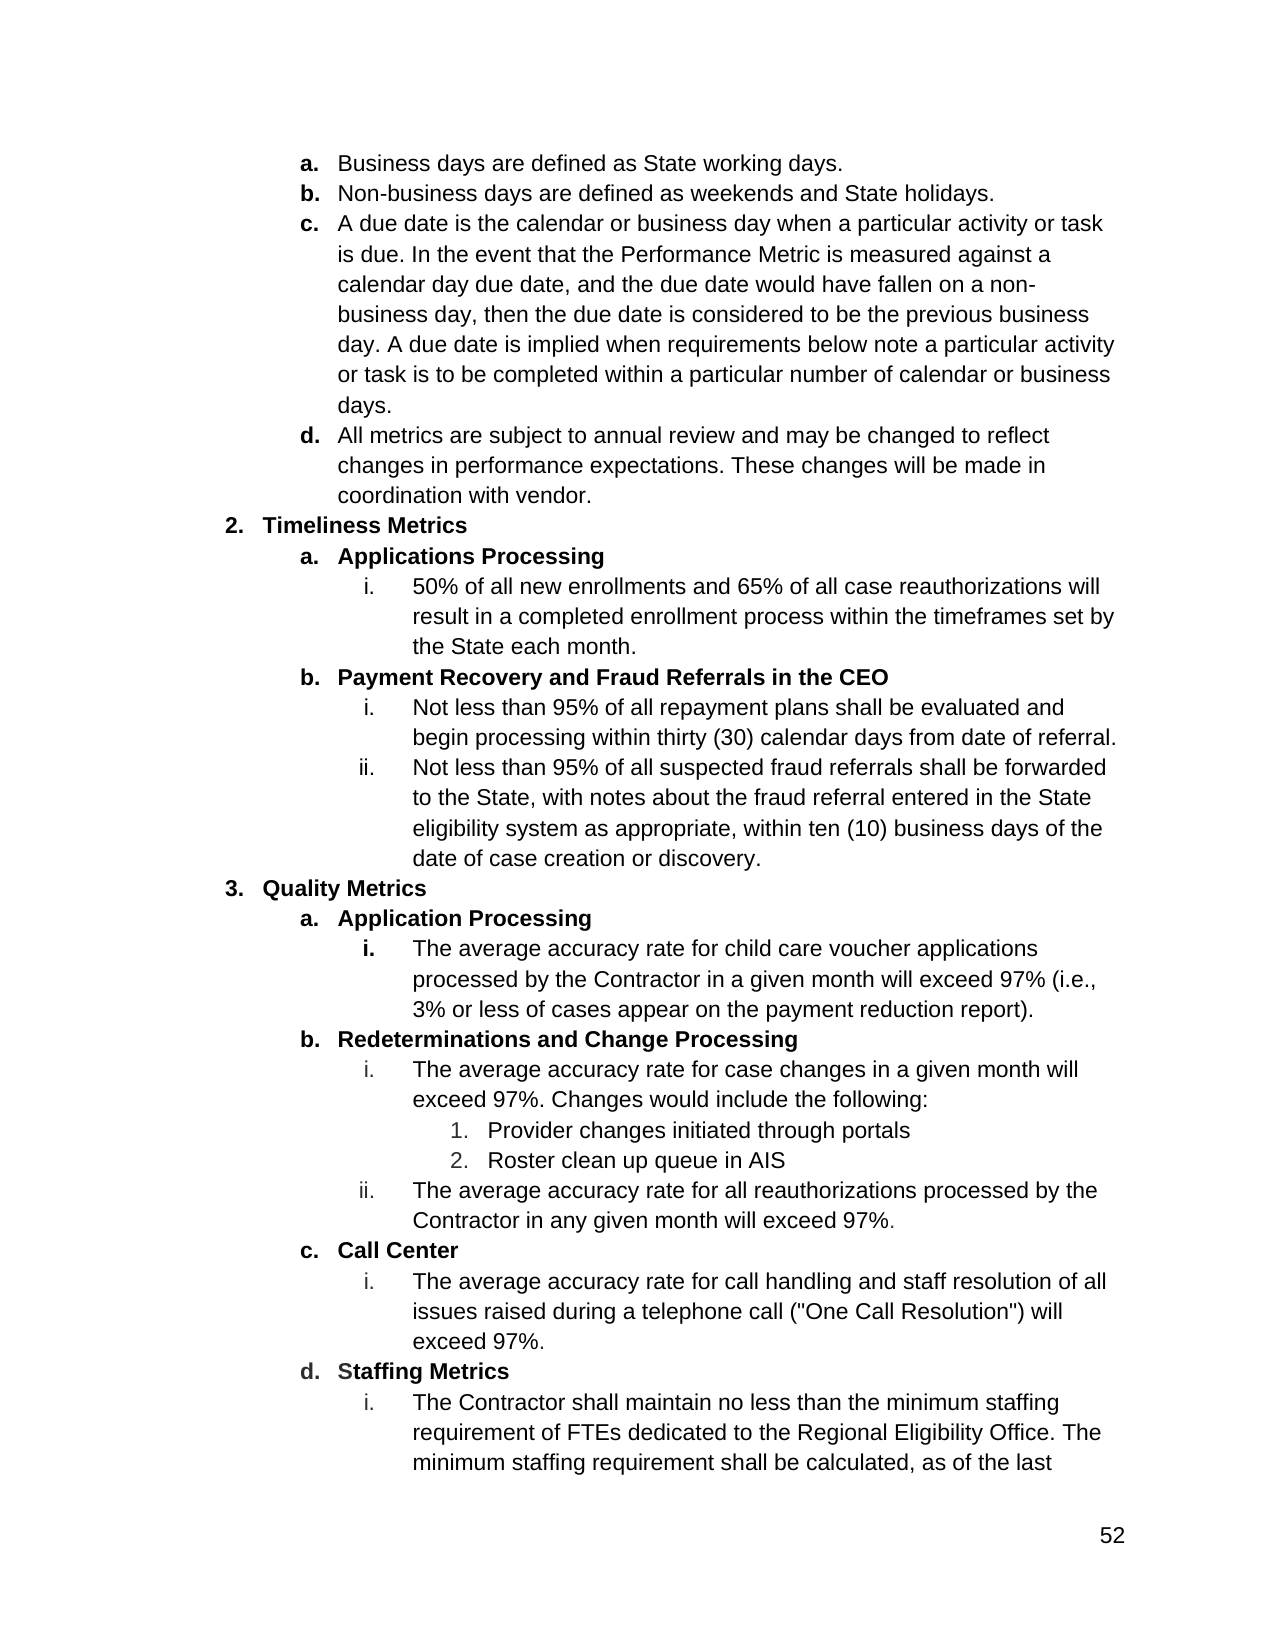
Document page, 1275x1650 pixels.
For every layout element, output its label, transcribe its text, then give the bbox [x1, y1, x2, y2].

list Business days are defined as State working days. [300, 150, 1125, 176]
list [375, 1388, 1125, 1475]
list Payment Recovery and Fraud Referrals in the CEO [300, 663, 1125, 690]
list Roster clean up queue in AIS [450, 1147, 1125, 1173]
list Applications Processing [300, 543, 1125, 569]
list Application Processing [300, 905, 1125, 932]
list Timeliness Metrics [225, 512, 1125, 539]
list The average accuracy rate for child care voucher applications processed by the Contractor in a given month will exceed 97% (i.e., 3% or less of cases appear on the payment reduction report). [375, 935, 1125, 1022]
list Provider changes initiated through portals [450, 1117, 1125, 1143]
list Not less than 95% of all suspected fraud referrals shall be forwarded to the State, with notes about the fraud referral entered in the State eligibility system as appropriate, within ten (10) business days of the date of case creation or discovery. [375, 754, 1125, 871]
list The average accuracy rate for all reauthorizations processed by the Contractor in any given month will exceed 97%. [375, 1177, 1125, 1234]
list The average accuracy rate for case changes in a given month will exceed 97%. Changes would include the following: [375, 1056, 1125, 1113]
list Quality Metrics [225, 875, 1125, 901]
list A due date is the calendar or business day when a particular activity or task is due. In the event that the Performance Metric is measured against a calendar day due date, and the due date would have fallen on a non-business day, then the due date is considered to be the previous business day. A due date is implied when requirements below note a particular activity or task is to be completed within a particular number of calendar or business days. [300, 210, 1125, 418]
list Not less than 95% of all repayment plans shall be evaluated and begin processing within thirty (30) calendar days from date of referral. [375, 694, 1125, 750]
list Non-business days are defined as weekends and State holidays. [300, 180, 1125, 207]
list All metrics are subject to annual review and may be changed to reflect changes in performance expectations. These changes will be made in coordination with vendor. [300, 422, 1125, 509]
list Call Center [300, 1237, 1125, 1264]
list The average accuracy rate for call handling and staff resolution of all issues raised during a telephone call ("One Call Resolution") will exceed 97%. [375, 1268, 1125, 1354]
list 50% of all new enrollments and 65% of all case reauthorizations will result in a completed enrollment process within the timeframes set by the State each month. [375, 573, 1125, 660]
list Staffing Metrics [300, 1358, 1125, 1385]
list Redeterminations and Change Processing [300, 1026, 1125, 1052]
